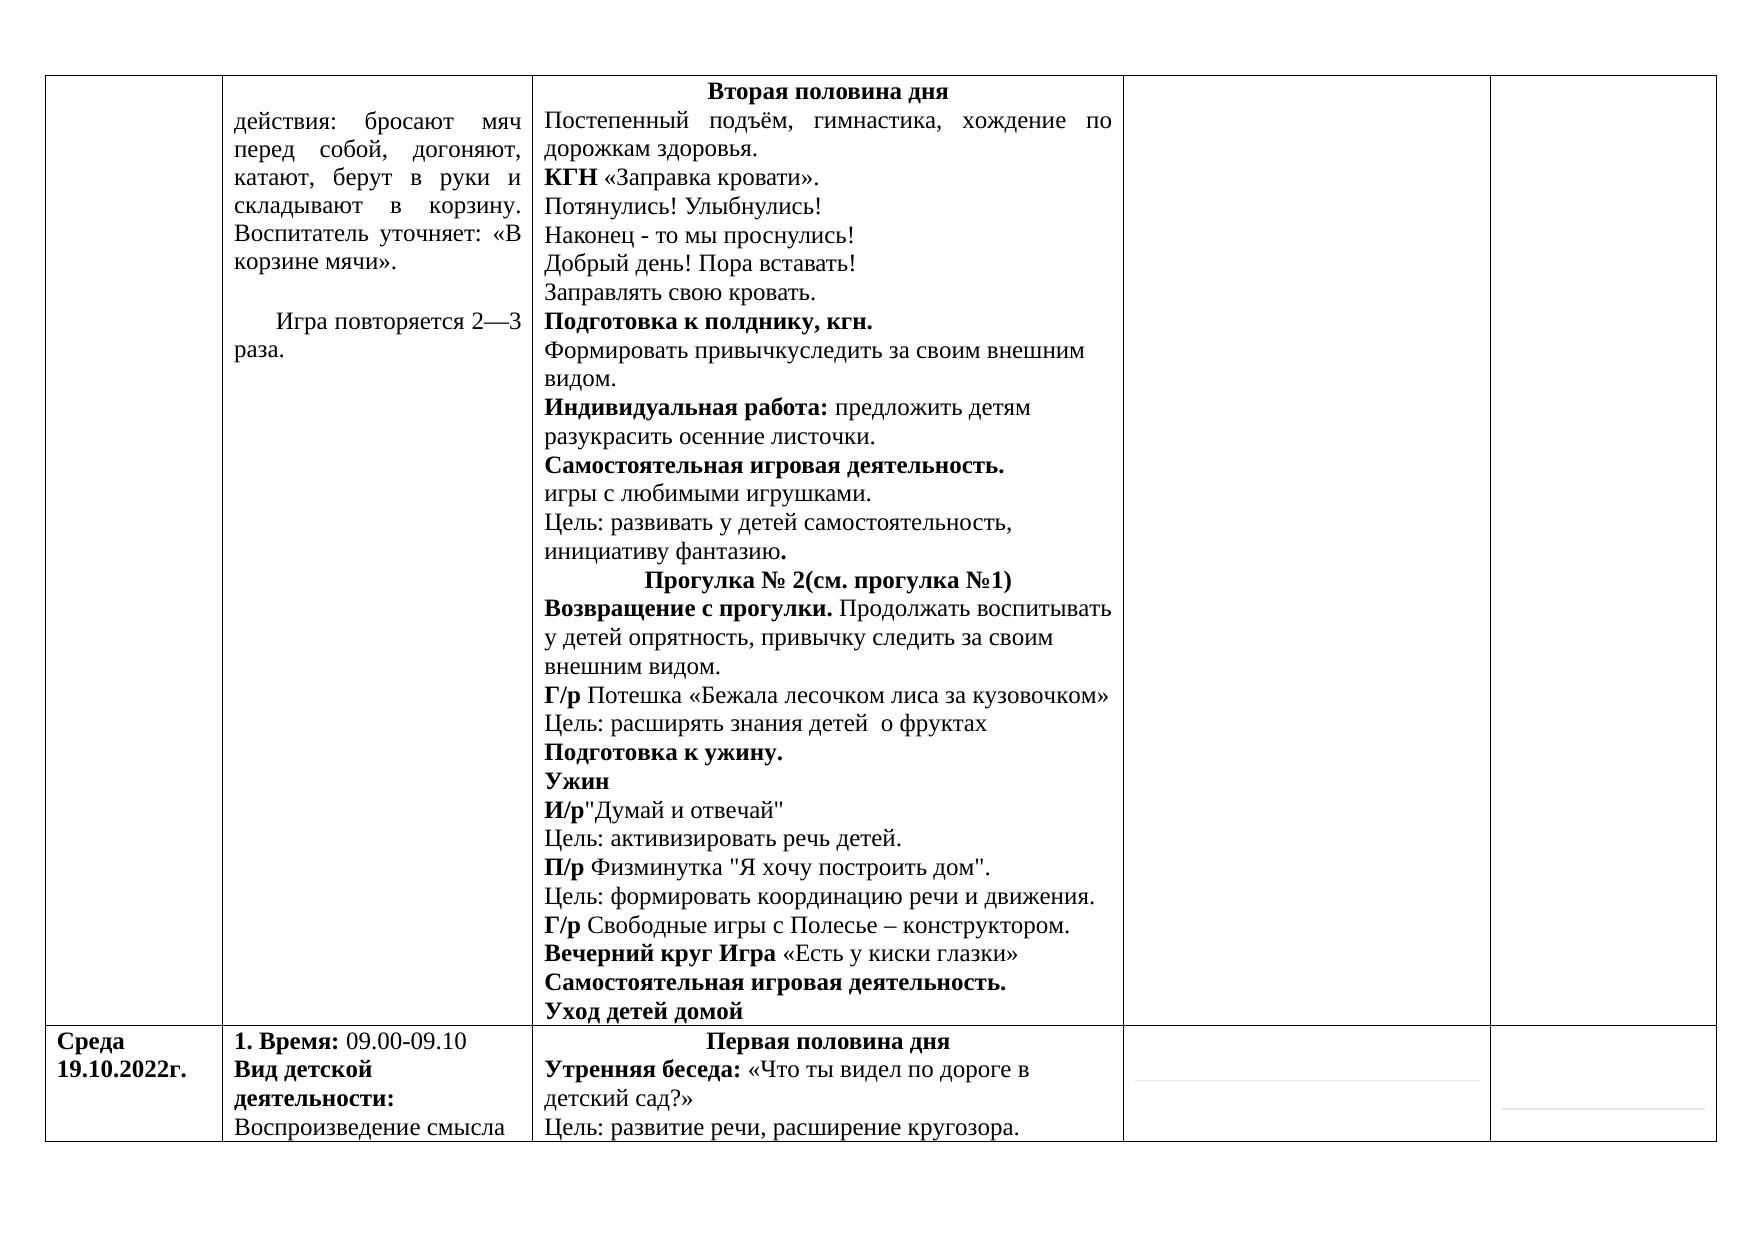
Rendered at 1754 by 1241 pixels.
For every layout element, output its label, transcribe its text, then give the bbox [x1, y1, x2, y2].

table_cell Среда 19.10.2022г. [46, 1026, 222, 1141]
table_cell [533, 1026, 1123, 1141]
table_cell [1491, 76, 1716, 1025]
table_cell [46, 76, 222, 1025]
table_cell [223, 1026, 532, 1141]
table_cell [223, 76, 532, 1025]
table_cell [1124, 1026, 1490, 1141]
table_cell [533, 76, 1123, 1025]
table_cell [1491, 1026, 1716, 1141]
table_cell [1124, 76, 1490, 1025]
